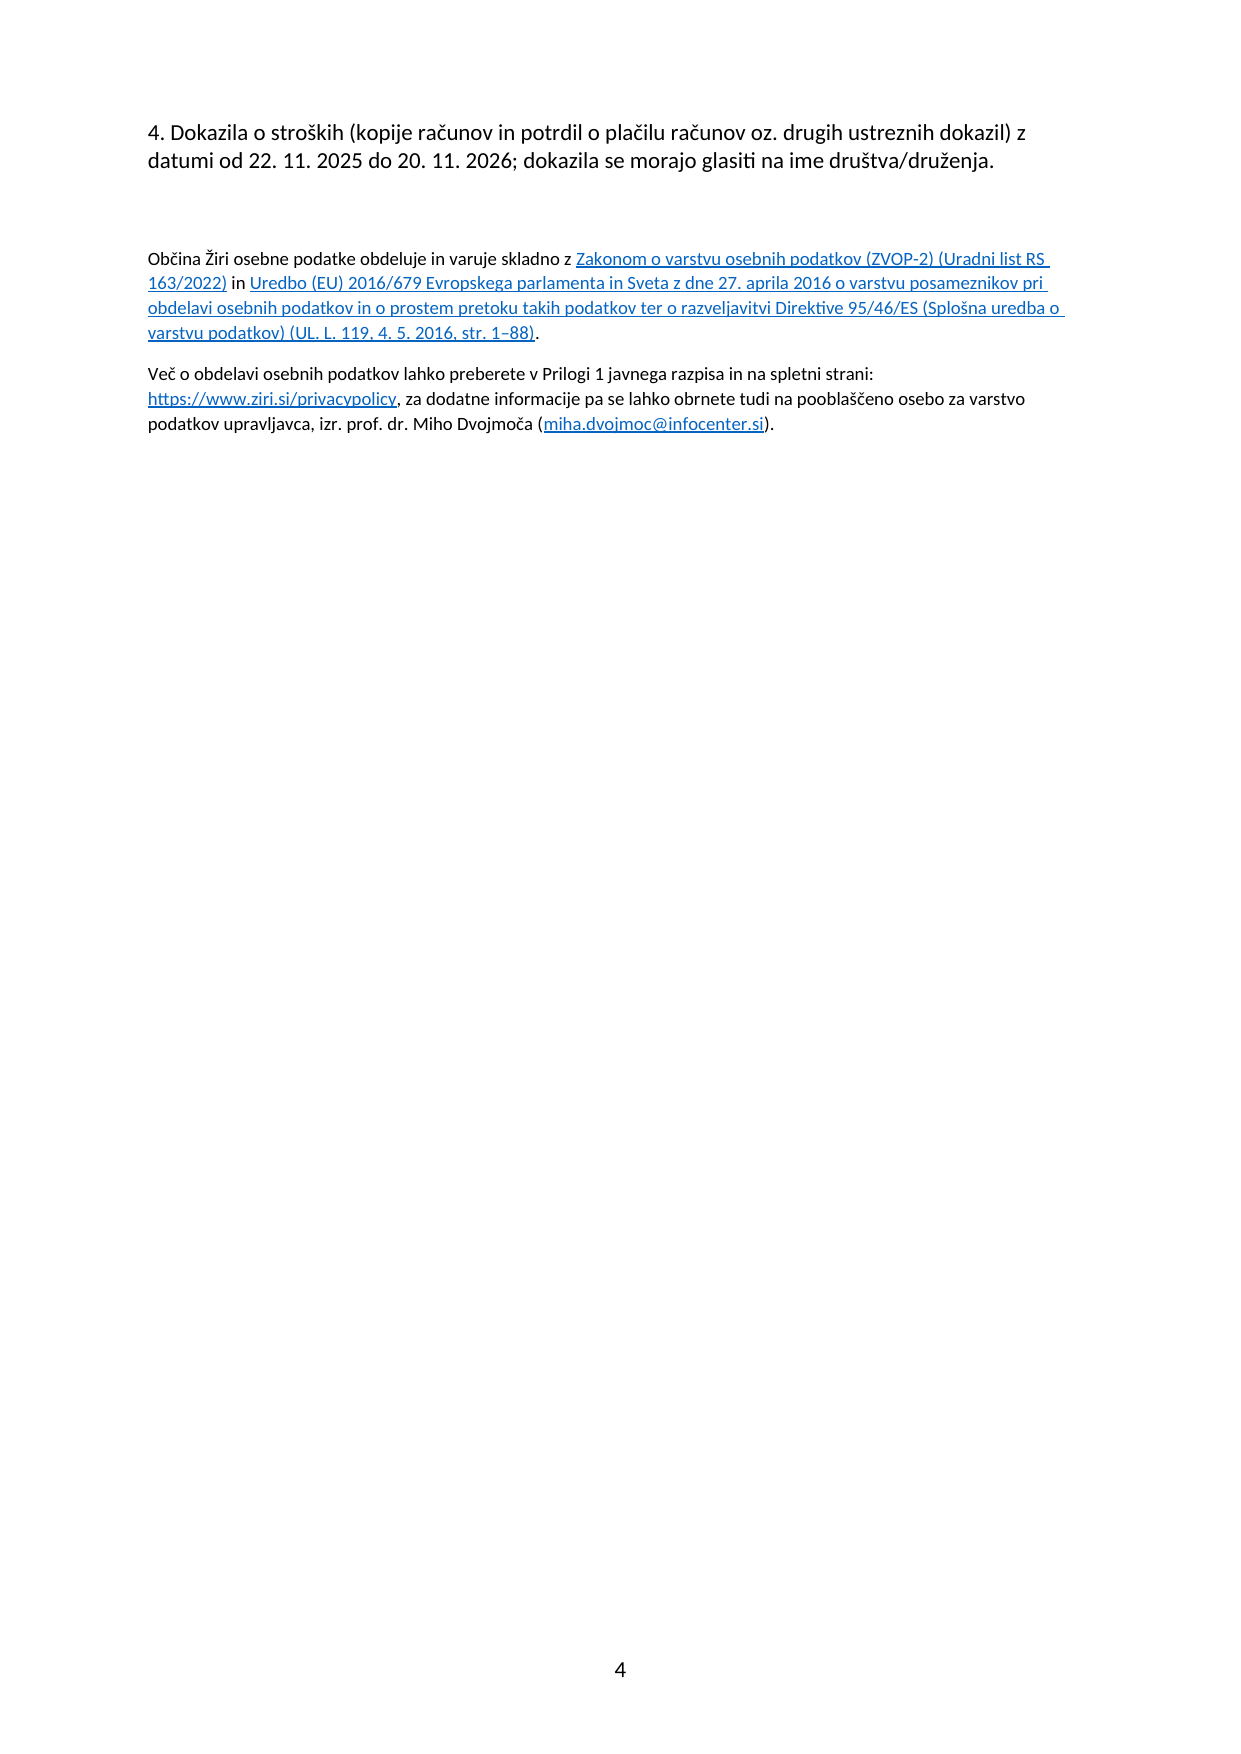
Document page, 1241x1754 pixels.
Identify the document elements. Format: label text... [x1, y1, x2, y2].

text 4. Dokazila o stroških (kopije računov in potrdil o plačilu računov oz. drugih ustreznih dokazil) z datumi od 22. 11. 2025 do 20. 11. 2026; dokazila se morajo glasiti na ime društva/druženja. [148, 118, 1093, 174]
text Občina Žiri osebne podatke obdeluje in varuje skladno z Zakonom o varstvu osebnih podatkov (ZVOP-2) (Uradni list RS 163/2022) in Uredbo (EU) 2016/679 Evropskega parlamenta in Sveta z dne 27. aprila 2016 o varstvu posameznikov pri obdelavi osebnih podatkov in o prostem pretoku takih podatkov ter o razveljavitvi Direktive 95/46/ES (Splošna uredba o varstvu podatkov) (UL. L. 119, 4. 5. 2016, str. 1–88). [148, 247, 1093, 344]
text Več o obdelavi osebnih podatkov lahko preberete v Prilogi 1 javnega razpisa in na spletni strani: https://www.ziri.si/privacypolicy, za dodatne informacije pa se lahko obrnete tudi na pooblaščeno osebo za varstvo podatkov upravljavca, izr. prof. dr. Miho Dvojmoča (miha.dvojmoc@infocenter.si). [148, 362, 1093, 434]
